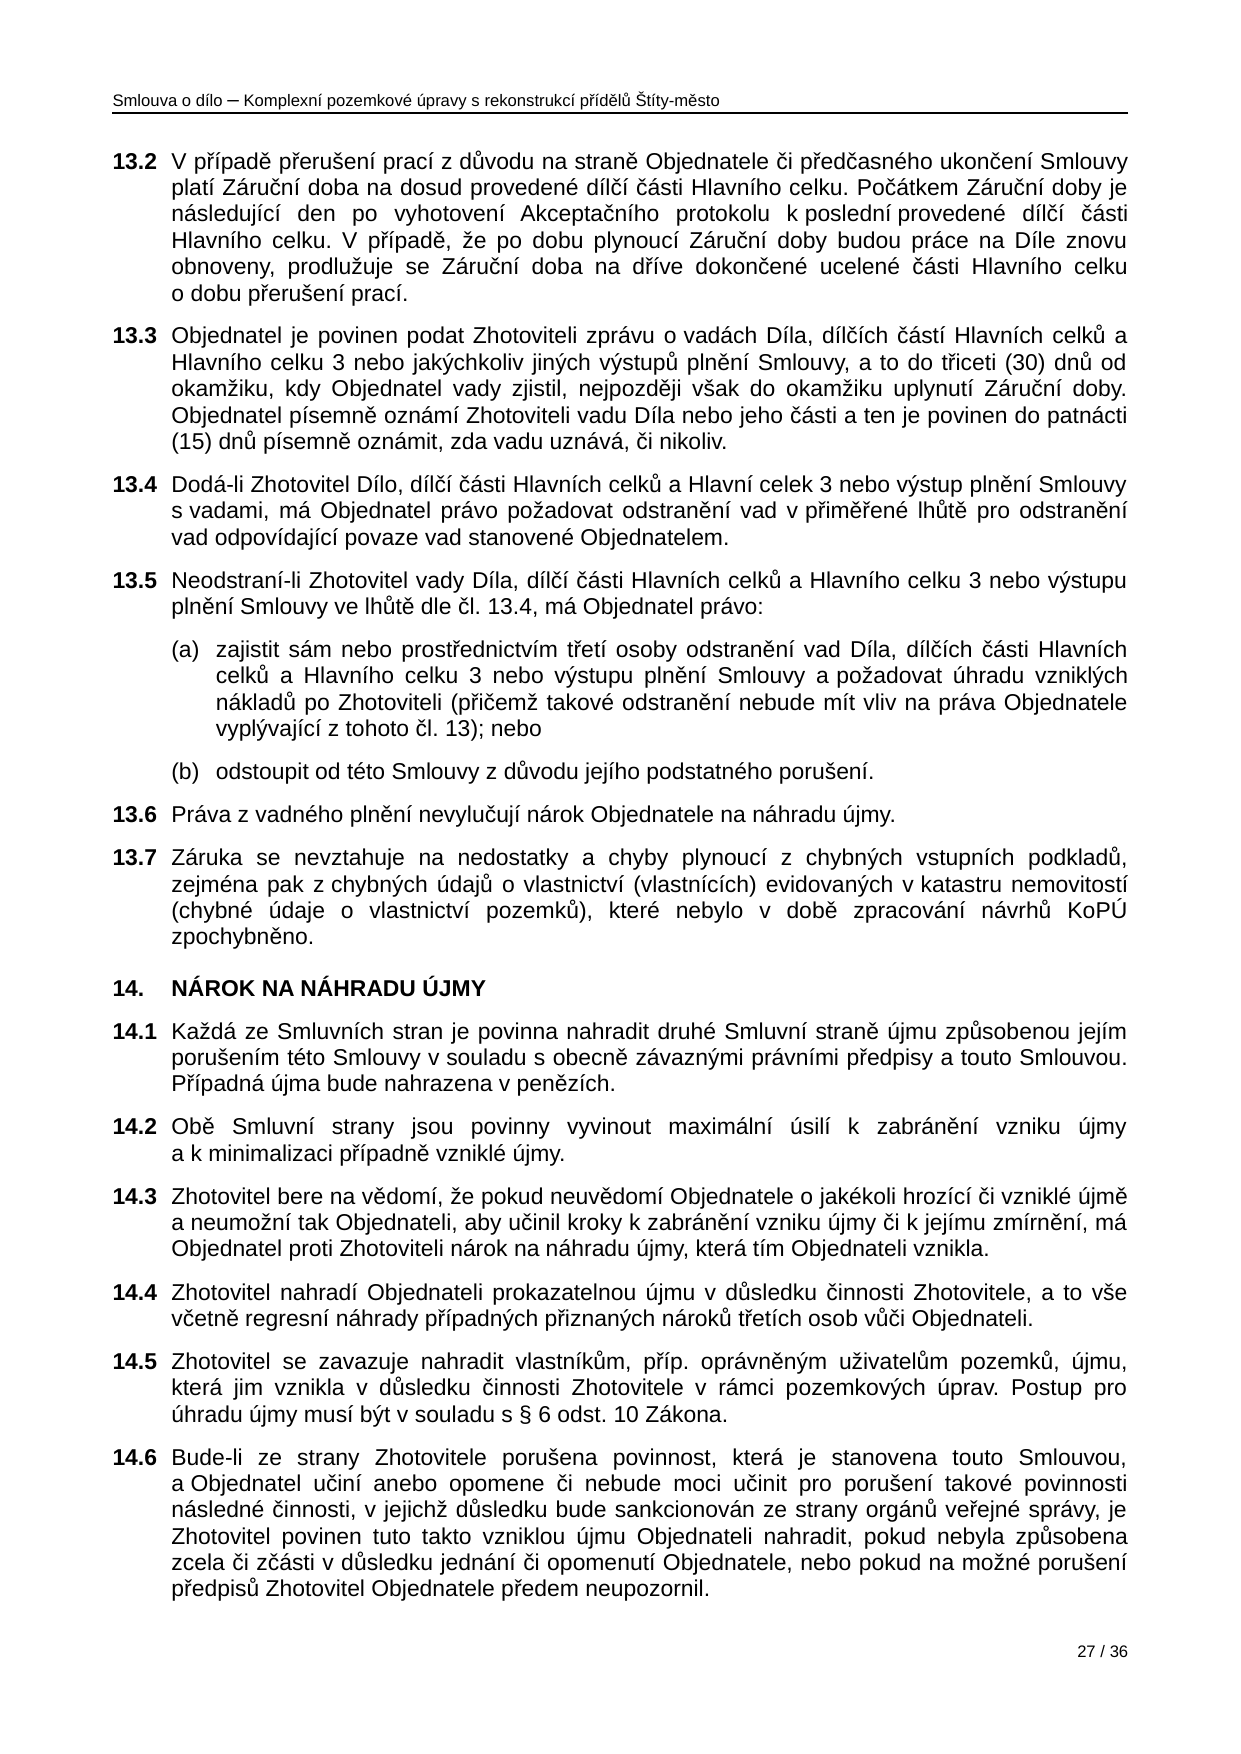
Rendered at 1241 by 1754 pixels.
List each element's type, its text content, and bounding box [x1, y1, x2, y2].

text Každá ze Smluvních stran je povinna nahradit druhé Smluvní straně újmu způsobenou jejím porušením této Smlouvy v souladu s obecně závaznými právními předpisy a touto Smlouvou. Případná újma bude nahrazena v penězích. [112, 1018, 1128, 1097]
text Zhotovitel nahradí Objednateli prokazatelnou újmu v důsledku činnosti Zhotovitele, a to vše včetně regresní náhrady případných přiznaných nároků třetích osob vůči Objednateli. [112, 1278, 1128, 1331]
text Bude-li ze strany Zhotovitele porušena povinnost, která je stanovena touto Smlouvou, a Objednatel učiní anebo opomene či nebude moci učinit pro porušení takové povinnosti následné činnosti, v jejichž důsledku bude sankcionován ze strany orgánů veřejné správy, je Zhotovitel povinen tuto takto vzniklou újmu Objednateli nahradit, pokud nebyla způsobena zcela či zčásti v důsledku jednání či opomenutí Objednatele, nebo pokud na možné porušení předpisů Zhotovitel Objednatele předem neupozornil. [112, 1443, 1128, 1602]
text Nárok na náhradu újmy [112, 974, 1128, 1001]
text Neodstraní-li Zhotovitel vady Díla, dílčí části Hlavních celků a Hlavního celku 3 nebo výstupu plnění Smlouvy ve lhůtě dle čl. 13.4, má Objednatel právo: [112, 567, 1128, 619]
list zajistit sám nebo prostřednictvím třetí osoby odstranění vad Díla, dílčích části Hlavních celků a Hlavního celku 3 nebo výstupu plnění Smlouvy a požadovat úhradu vzniklých nákladů po Zhotoviteli (přičemž takové odstranění nebude mít vliv na práva Objednatele vyplývající z tohoto čl. 13); nebo [171, 636, 1128, 741]
text Zhotovitel se zavazuje nahradit vlastníkům, příp. oprávněným uživatelům pozemků, újmu, která jim vznikla v důsledku činnosti Zhotovitele v rámci pozemkových úprav. Postup pro úhradu újmy musí být v souladu s § 6 odst. 10 Zákona. [112, 1348, 1128, 1427]
text Zhotovitel bere na vědomí, že pokud neuvědomí Objednatele o jakékoli hrozící či vzniklé újmě a neumožní tak Objednateli, aby učinil kroky k zabránění vzniku újmy či k jejímu zmírnění, má Objednatel proti Zhotoviteli nárok na náhradu újmy, která tím Objednateli vznikla. [112, 1183, 1128, 1262]
text odstoupit od této Smlouvy z důvodu jejího podstatného porušení. [171, 758, 1128, 784]
text Objednatel je povinen podat Zhotoviteli zprávu o vadách Díla, dílčích částí Hlavních celků a Hlavního celku 3 nebo jakýchkoliv jiných výstupů plnění Smlouvy, a to do třiceti (30) dnů od okamžiku, kdy Objednatel vady zjistil, nejpozději však do okamžiku uplynutí Záruční doby. Objednatel písemně oznámí Zhotoviteli vadu Díla nebo jeho části a ten je povinen do patnácti (15) dnů písemně oznámit, zda vadu uznává, či nikoliv. [112, 322, 1128, 454]
text Obě Smluvní strany jsou povinny vyvinout maximální úsilí k zabránění vzniku újmy a k minimalizaci případně vzniklé újmy. [112, 1113, 1128, 1166]
text Práva z vadného plnění nevylučují nárok Objednatele na náhradu újmy. [112, 801, 1128, 827]
text Záruka se nevztahuje na nedostatky a chyby plynoucí z chybných vstupních podkladů, zejména pak z chybných údajů o vlastnictví (vlastnících) evidovaných v katastru nemovitostí (chybné údaje o vlastnictví pozemků), které nebylo v době zpracování návrhů KoPÚ zpochybněno. [112, 844, 1128, 949]
text Dodá-li Zhotovitel Dílo, dílčí části Hlavních celků a Hlavní celek 3 nebo výstup plnění Smlouvy s vadami, má Objednatel právo požadovat odstranění vad v přiměřené lhůtě pro odstranění vad odpovídající povaze vad stanovené Objednatelem. [112, 471, 1128, 550]
text V případě přerušení prací z důvodu na straně Objednatele či předčasného ukončení Smlouvy platí Záruční doba na dosud provedené dílčí části Hlavního celku. Počátkem Záruční doby je následující den po vyhotovení Akceptačního protokolu k poslední provedené dílčí části Hlavního celku. V případě, že po dobu plynoucí Záruční doby budou práce na Díle znovu obnoveny, prodlužuje se Záruční doba na dříve dokončené ucelené části Hlavního celku o dobu přerušení prací. [112, 148, 1128, 306]
